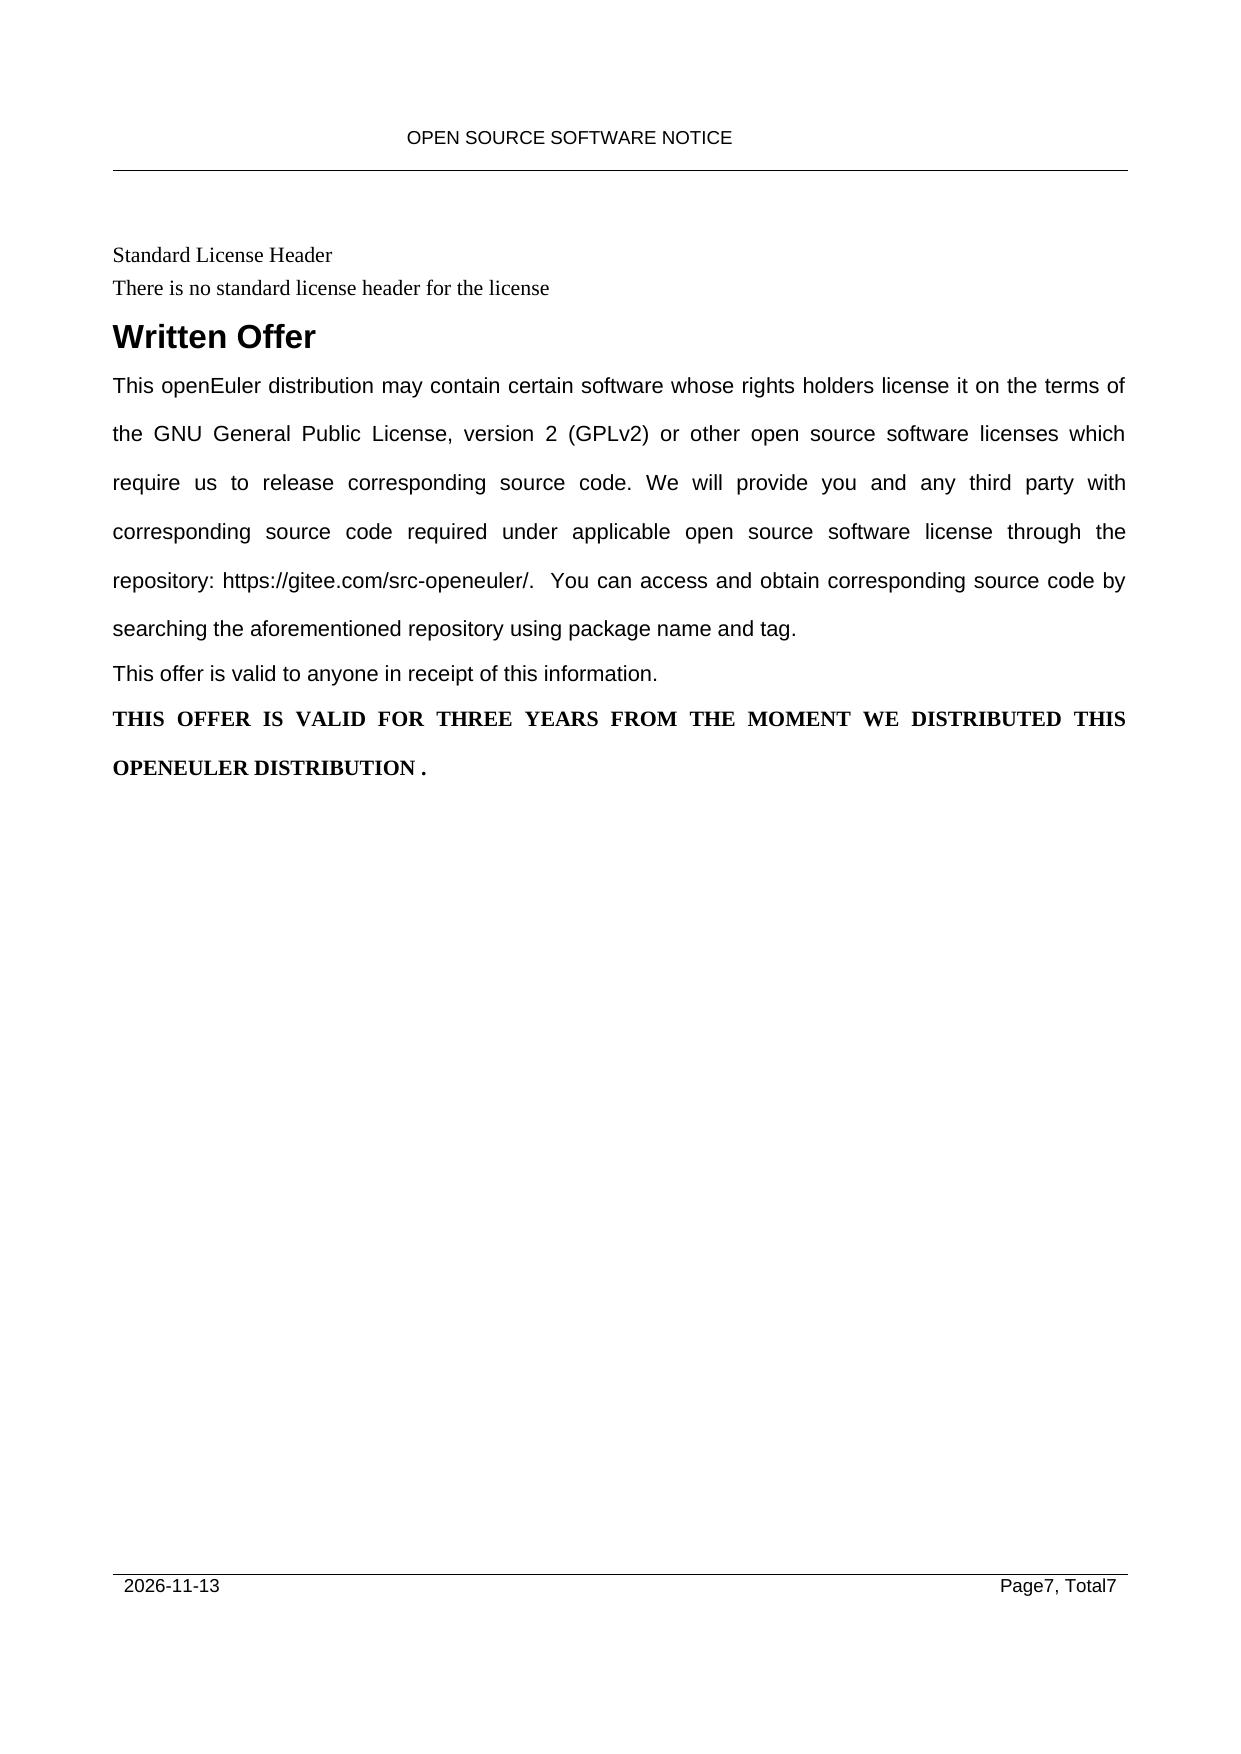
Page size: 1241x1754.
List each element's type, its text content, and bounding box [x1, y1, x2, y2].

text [112, 206, 1128, 304]
text This openEuler distribution may contain certain software whose rights holders license it on the terms of the GNU General Public License, version 2 (GPLv2) or other open source software licenses which require us to release corresponding source code. We will provide you and any third party with corresponding source code required under applicable open source software license through the repository: https://gitee.com/src-openeuler/. You can access and obtain corresponding source code by searching the aforementioned repository using package name and tag. [112, 369, 1128, 645]
text THIS OFFER IS VALID FOR THREE YEARS FROM THE MOMENT WE DISTRIBUTED THIS OPENEULER DISTRIBUTION . [112, 703, 1128, 784]
text Written Offer [112, 304, 1128, 369]
text This offer is valid to anyone in receipt of this information. [112, 658, 1128, 690]
